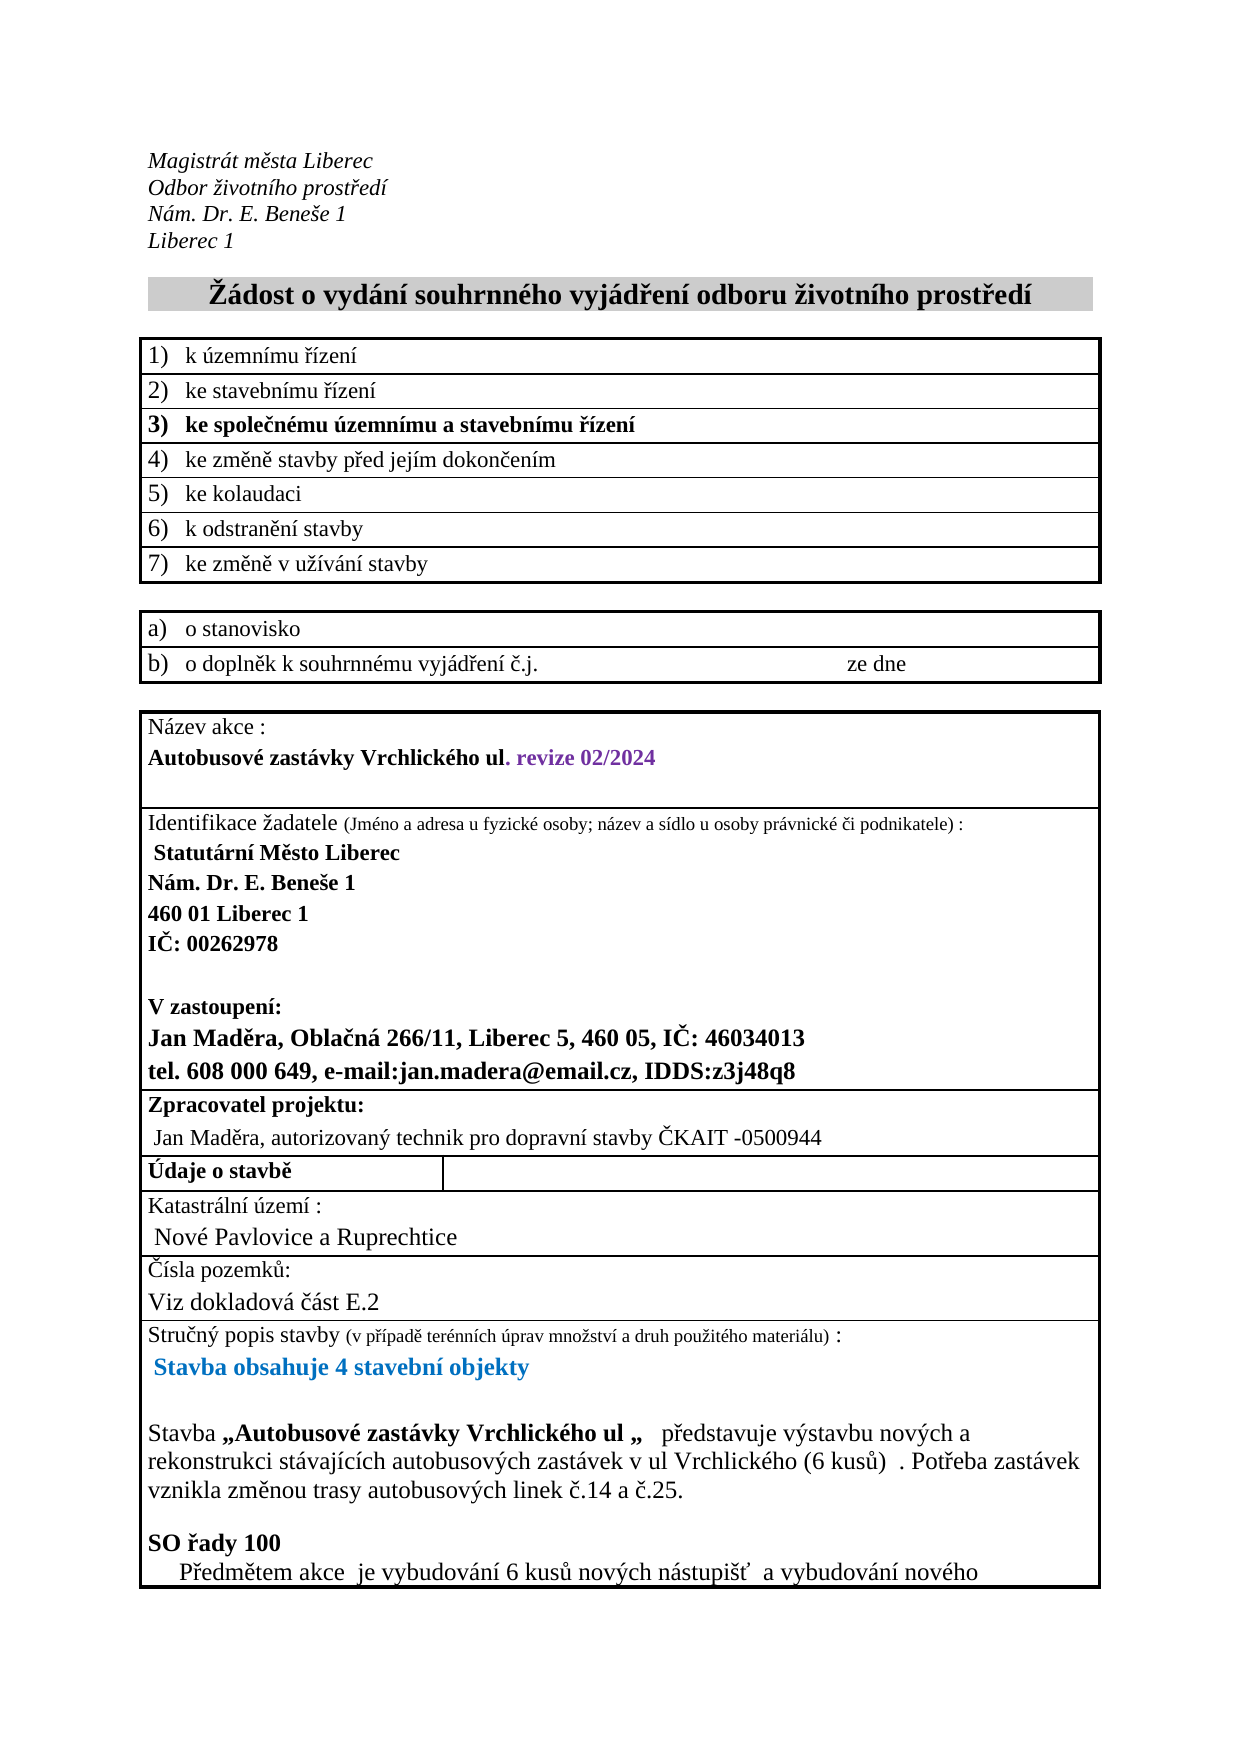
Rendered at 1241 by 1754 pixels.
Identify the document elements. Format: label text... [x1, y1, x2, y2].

table_cell ke společnému územnímu a stavebnímu řízení [142, 409, 1098, 442]
text Magistrát města Liberec [148, 148, 1093, 174]
text Liberec 1 [148, 227, 1093, 253]
text Nám. Dr. E. Beneše 1 [148, 200, 1093, 227]
table_cell Čísla pozemků: Viz dokladová část E.2 [142, 1257, 1098, 1320]
table_header o stanovisko [142, 613, 1098, 646]
table_cell ke stavebnímu řízení [142, 375, 1098, 408]
table_cell o doplněk k souhrnnému vyjádření č.j. ze dne [142, 648, 1098, 681]
table_cell ke změně stavby před jejím dokončením [142, 444, 1098, 477]
table_cell Katastrální území : Nové Pavlovice a Ruprechtice [142, 1192, 1098, 1255]
table_cell ke kolaudaci [142, 478, 1098, 511]
table_cell Údaje o stavbě [142, 1157, 442, 1190]
subtitle Žádost o vydání souhrnného vyjádření odboru životního prostředí [148, 277, 1093, 311]
table_cell k odstranění stavby [142, 513, 1098, 546]
table_cell [444, 1157, 1098, 1190]
text Odbor životního prostředí [148, 174, 1093, 200]
table_header k územnímu řízení [142, 340, 1098, 373]
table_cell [142, 1321, 1098, 1585]
table_cell Identifikace žadatele (Jméno a adresa u fyzické osoby; název a sídlo u osoby právnické či podnikatele) : Statutární Město Liberec Nám. Dr. E. Beneše 1 460 01 Liberec 1 IČ: 00262978 V zastoupení: Jan Maděra, Oblačná 266/11, Liberec 5, 460 05, IČ: 46034013 tel. 608 000 649, e-mail:jan.madera@email.cz, IDDS:z3j48q8 [142, 809, 1098, 1089]
table_cell ke změně v užívání stavby [142, 548, 1098, 581]
table_cell Zpracovatel projektu: Jan Maděra, autorizovaný technik pro dopravní stavby ČKAIT -0500944 [142, 1091, 1098, 1154]
table_header Název akce : Autobusové zastávky Vrchlického ul. revize 02/2024 [142, 714, 1098, 807]
